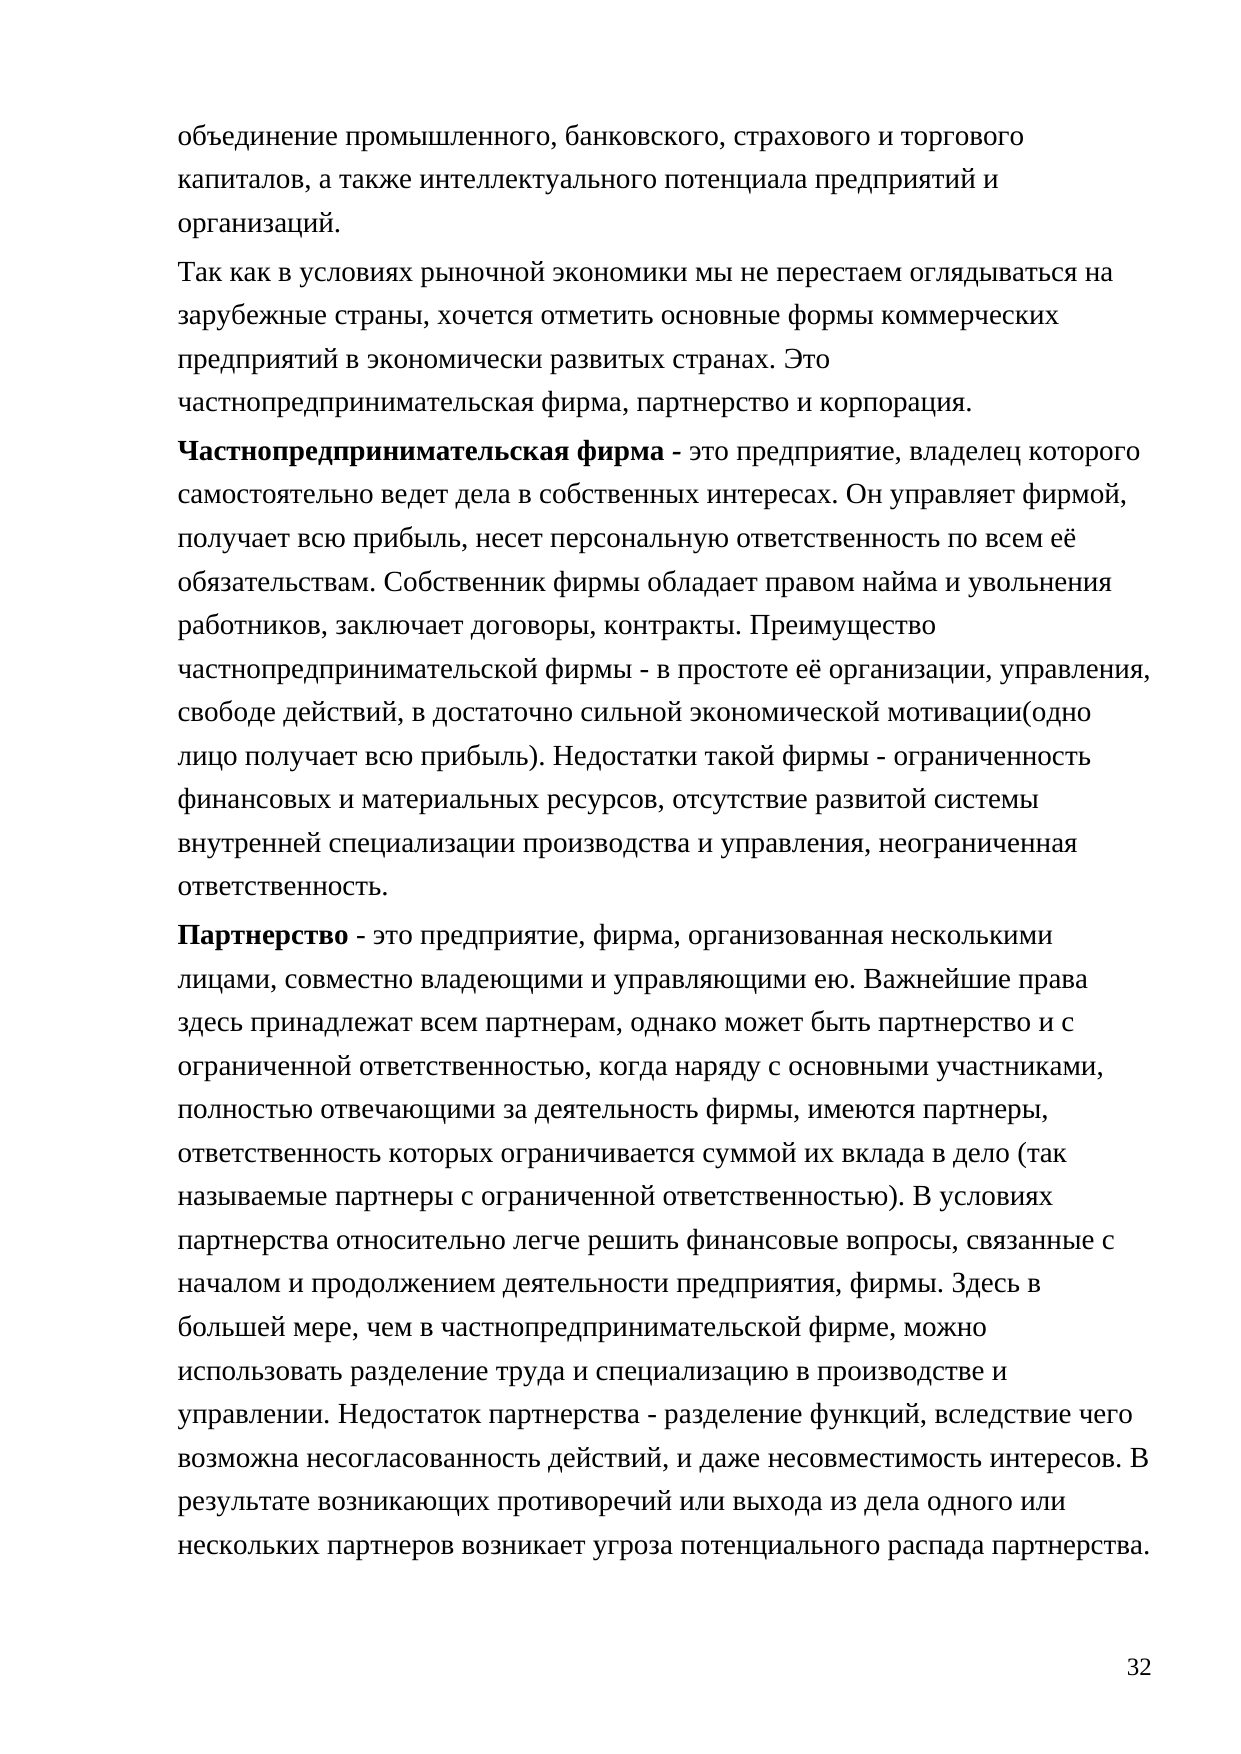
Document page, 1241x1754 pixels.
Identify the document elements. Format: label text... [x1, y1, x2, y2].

text Партнерство - это предприятие, фирма, организованная несколькими лицами, совместно владеющими и управляющими ею. Важнейшие права здесь принадлежат всем партнерам, однако может быть партнерство и с ограниченной ответственностью, когда наряду с основными участниками, полностью отвечающими за деятельность фирмы, имеются партнеры, ответственность которых ограничивается суммой их вклада в дело (так называемые партнеры с ограниченной ответственностью). В условиях партнерства относительно легче решить финансовые вопросы, связанные с началом и продолжением деятельности предприятия, фирмы. Здесь в большей мере, чем в частнопредпринимательской фирме, можно использовать разделение труда и специализацию в производстве и управлении. Недостаток партнерства - разделение функций, вследствие чего возможна несогласованность действий, и даже несовместимость интересов. В результате возникающих противоречий или выхода из дела одного или нескольких партнеров возникает угроза потенциального распада партнерства. [177, 917, 1152, 1560]
text Так как в условиях рыночной экономики мы не перестаем оглядываться на зарубежные страны, хочется отметить основные формы коммерческих предприятий в экономически развитых странах. Это частнопредпринимательская фирма, партнерство и корпорация. [177, 254, 1152, 418]
text Частнопредпринимательская фирма - это предприятие, владелец которого самостоятельно ведет дела в собственных интересах. Он управляет фирмой, получает всю прибыль, несет персональную ответственность по всем её обязательствам. Собственник фирмы обладает правом найма и увольнения работников, заключает договоры, контракты. Преимущество частнопредпринимательской фирмы - в простоте её организации, управления, свободе действий, в достаточно сильной экономической мотивации(одно лицо получает всю прибыль). Недостатки такой фирмы - ограниченность финансовых и материальных ресурсов, отсутствие развитой системы внутренней специализации производства и управления, неограниченная ответственность. [177, 433, 1152, 902]
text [177, 118, 1152, 239]
